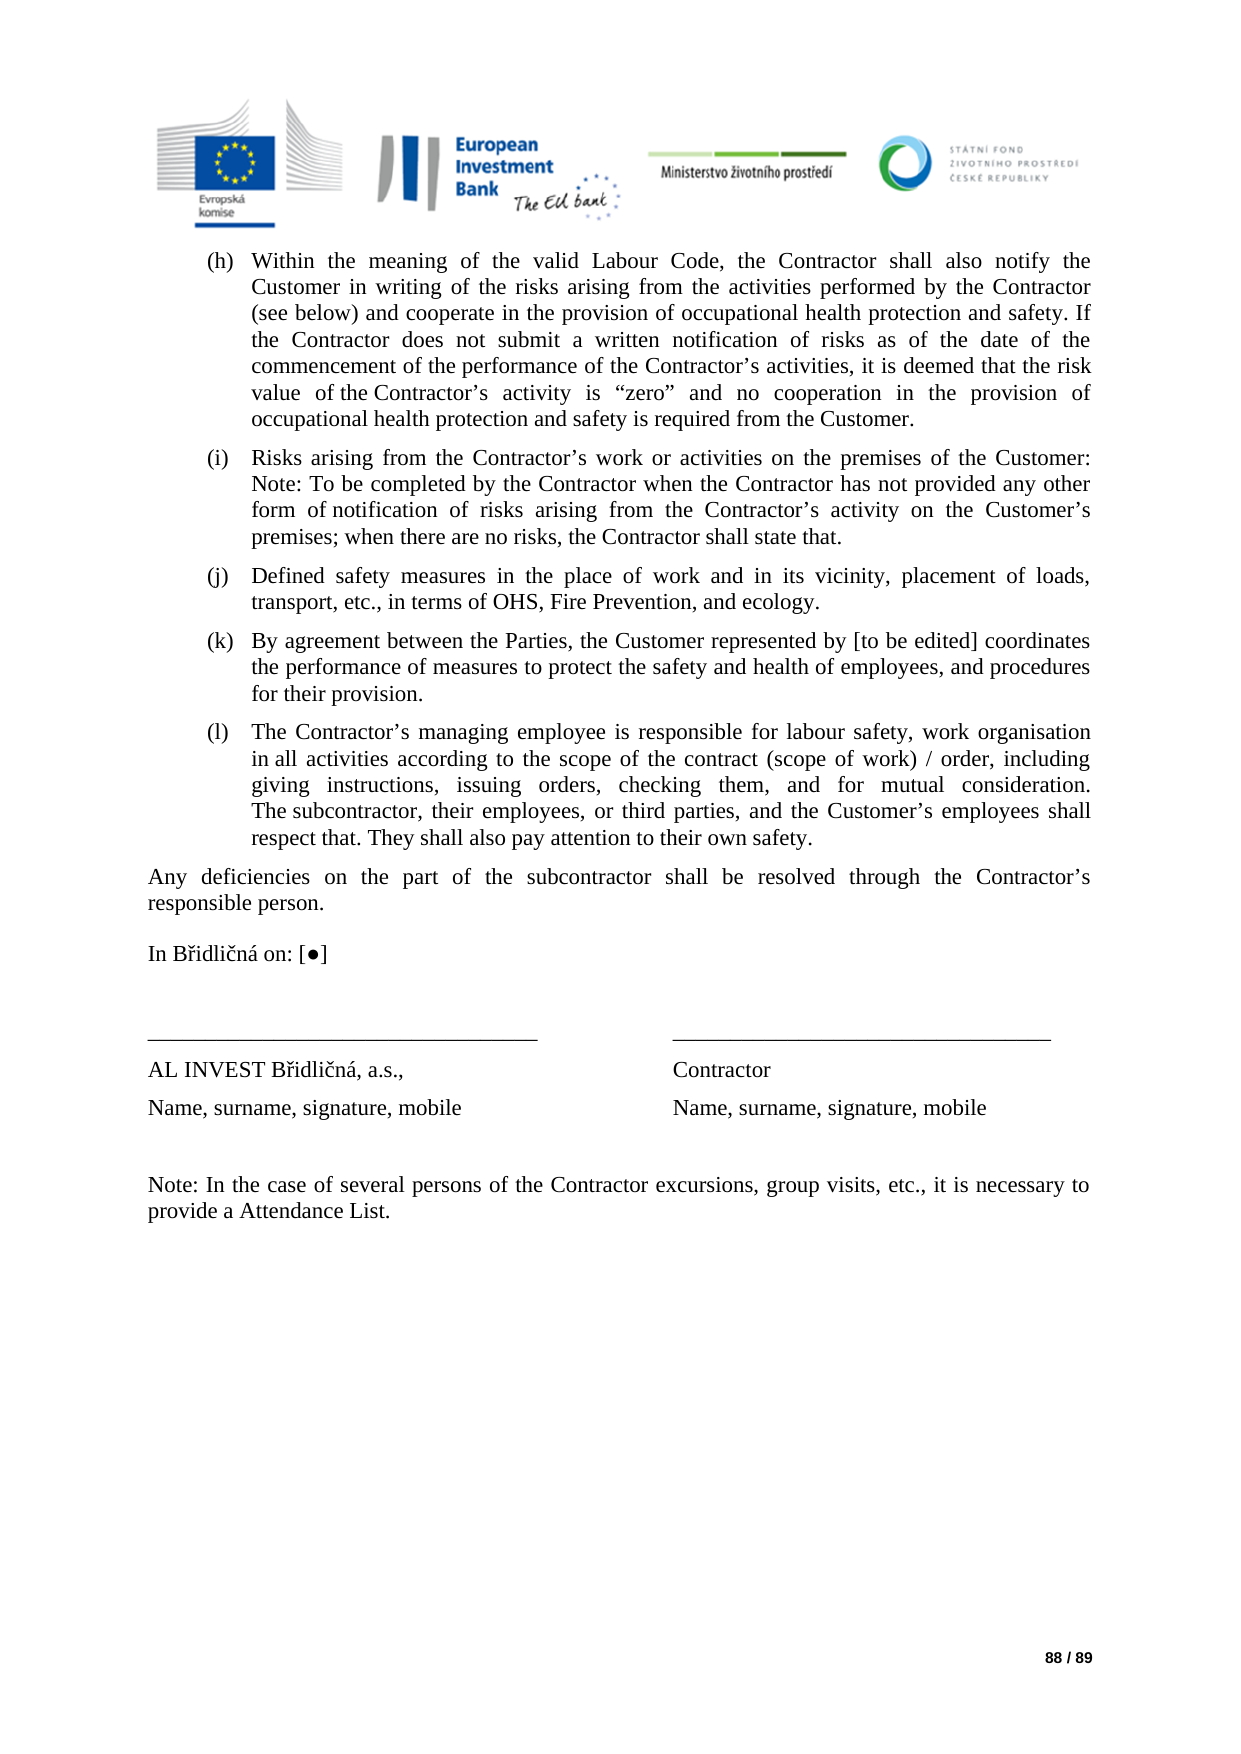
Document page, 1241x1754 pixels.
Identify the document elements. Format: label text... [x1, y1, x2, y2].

text Risks arising from the Contractor’s work or activities on the premises of the Customer: Note: To be completed by the Contractor when the Contractor has not provided any other form of notification of risks arising from the Contractor’s activity on the Customer’s premises; when there are no risks, the Contractor shall state that. [207, 444, 1092, 549]
text AL INVEST Břidličná, a.s., Contractor [148, 1056, 1092, 1082]
text Name, surname, signature, mobile Name, surname, signature, mobile [148, 1094, 1092, 1121]
text __________________________________ _________________________________ [148, 1017, 1092, 1043]
text Any deficiencies on the part of the subcontractor shall be resolved through the Contractor’s responsible person. [148, 863, 1092, 915]
picture [147, 87, 1093, 235]
text The Contractor’s managing employee is responsible for labour safety, work organisation in all activities according to the scope of the contract (scope of work) / order, including giving instructions, issuing orders, checking them, and for mutual consideration. The subcontractor, their employees, or third parties, and the Customer’s employees shall respect that. They shall also pay attention to their own safety. [207, 718, 1092, 850]
text Within the meaning of the valid Labour Code, the Contractor shall also notify the Customer in writing of the risks arising from the activities performed by the Contractor (see below) and cooperate in the provision of occupational health protection and safety. If the Contractor does not submit a written notification of risks as of the date of the commencement of the performance of the Contractor’s activities, it is deemed that the risk value of the Contractor’s activity is “zero” and no cooperation in the provision of occupational health protection and safety is required from the Customer. [207, 247, 1092, 431]
text Defined safety measures in the place of work and in its vicinity, placement of loads, transport, etc., in terms of OHS, Fire Prevention, and ecology. [207, 562, 1092, 614]
text In Břidličná on: [●] [148, 940, 1092, 967]
text Note: In the case of several persons of the Contractor excursions, group visits, etc., it is necessary to provide a Attendance List. [148, 1171, 1092, 1223]
text By agreement between the Parties, the Customer represented by [to be edited] coordinates the performance of measures to protect the safety and health of employees, and procedures for their provision. [207, 627, 1092, 706]
